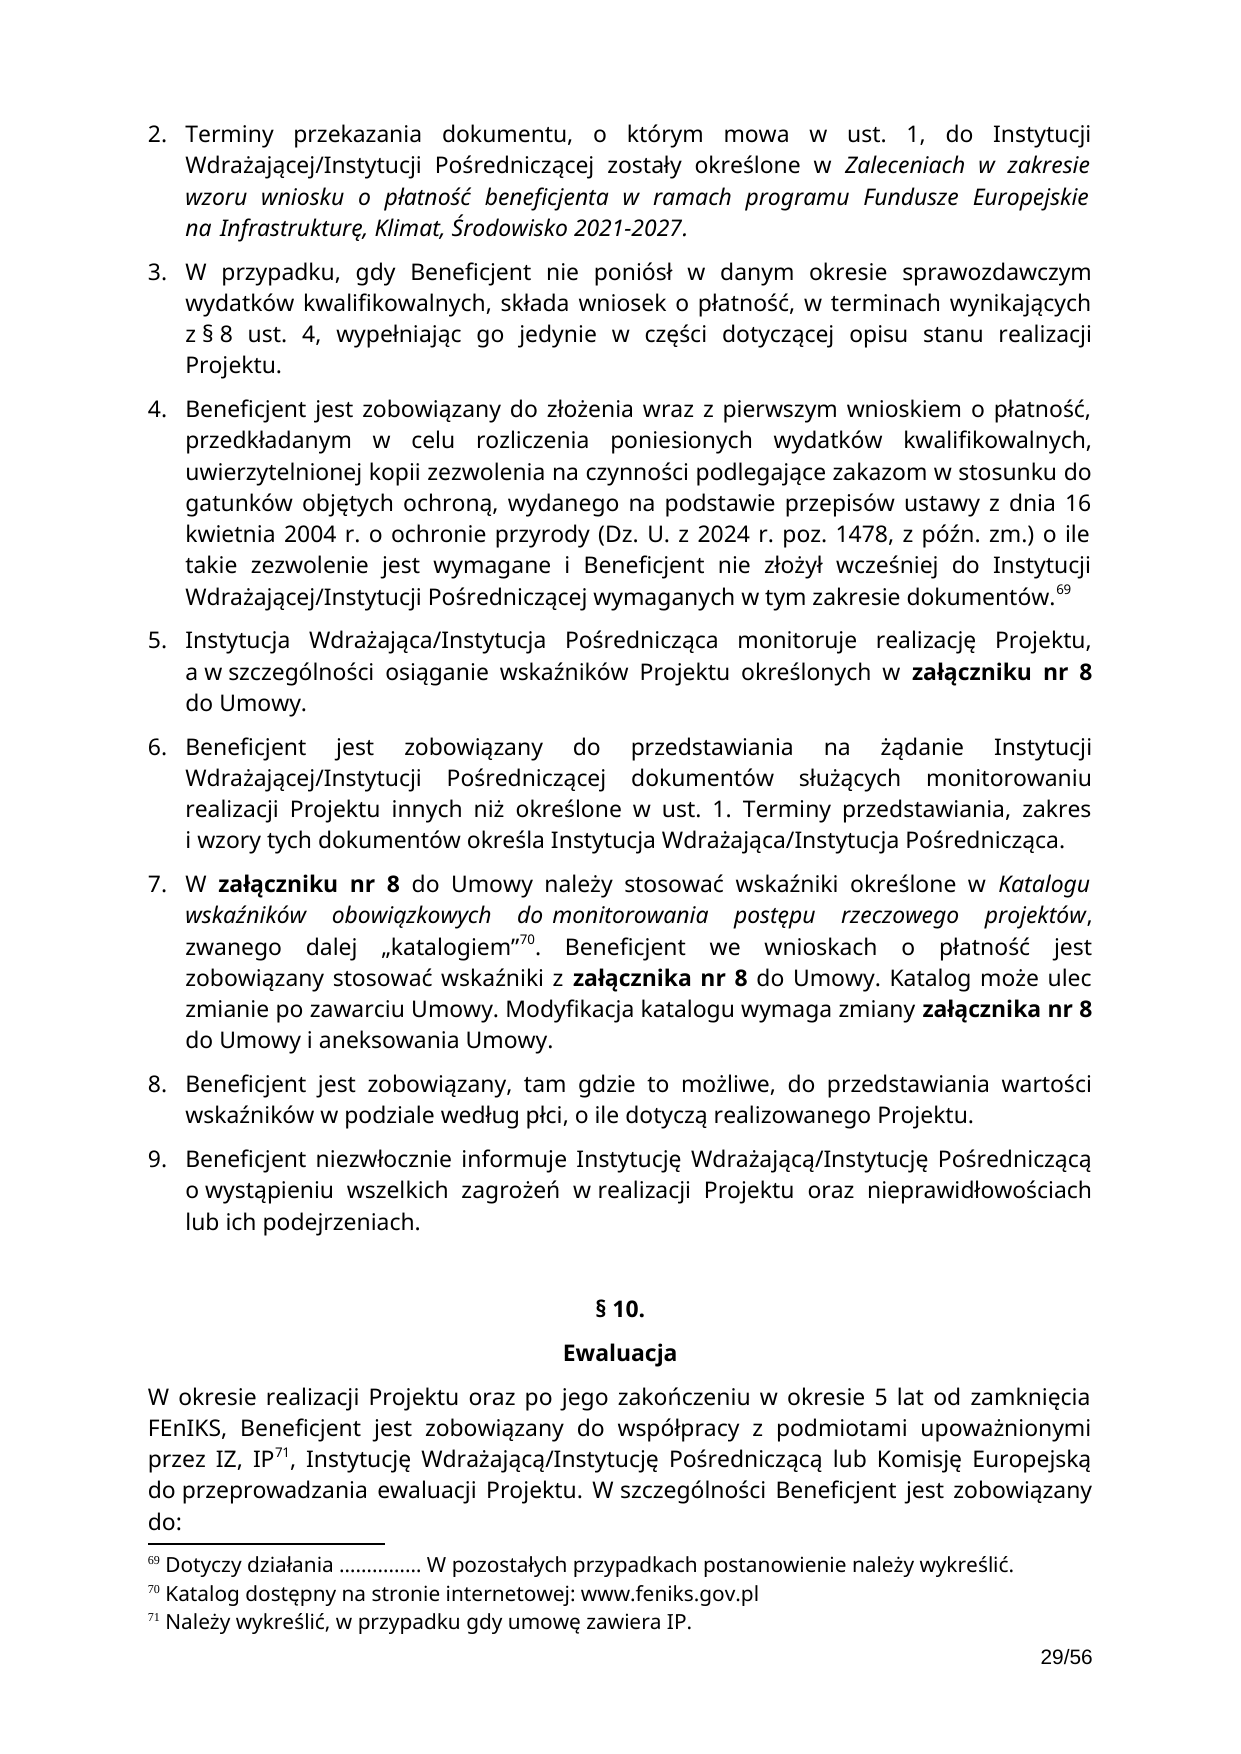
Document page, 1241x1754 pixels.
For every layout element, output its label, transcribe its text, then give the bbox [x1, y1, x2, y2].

list Beneficjent jest zobowiązany do przedstawiania na żądanie Instytucji Wdrażającej/Instytucji Pośredniczącej dokumentów służących monitorowaniu realizacji Projektu innych niż określone w ust. 1. Terminy przedstawiania, zakres i wzory tych dokumentów określa Instytucja Wdrażająca/Instytucja Pośrednicząca. [148, 731, 1092, 856]
list Beneficjent jest zobowiązany do złożenia wraz z pierwszym wnioskiem o płatność, przedkładanym w celu rozliczenia poniesionych wydatków kwalifikowalnych, uwierzytelnionej kopii zezwolenia na czynności podlegające zakazom w stosunku do gatunków objętych ochroną, wydanego na podstawie przepisów ustawy z dnia 16 kwietnia 2004 r. o ochronie przyrody (Dz. U. z 2024 r. poz. 1478, z późn. zm.) o ile takie zezwolenie jest wymagane i Beneficjent nie złożył wcześniej do Instytucji Wdrażającej/Instytucji Pośredniczącej wymaganych w tym zakresie dokumentów. [148, 393, 1092, 612]
list W przypadku, gdy Beneficjent nie poniósł w danym okresie sprawozdawczym wydatków kwalifikowalnych, składa wniosek o płatność, w terminach wynikających z § 8 ust. 4, wypełniając go jedynie w części dotyczącej opisu stanu realizacji Projektu. [148, 256, 1092, 381]
list Beneficjent niezwłocznie informuje Instytucję Wdrażającą/Instytucję Pośredniczącą o wystąpieniu wszelkich zagrożeń w realizacji Projektu oraz nieprawidłowościach lub ich podejrzeniach. [148, 1143, 1092, 1237]
list W załączniku nr 8 do Umowy należy stosować wskaźniki określone w Katalogu wskaźników obowiązkowych do monitorowania postępu rzeczowego projektów, zwanego dalej „katalogiem”. Beneficjent we wnioskach o płatność jest zobowiązany stosować wskaźniki z załącznika nr 8 do Umowy. Katalog może ulec zmianie po zawarciu Umowy. Modyfikacja katalogu wymaga zmiany załącznika nr 8 do Umowy i aneksowania Umowy. [148, 868, 1092, 1056]
list Terminy przekazania dokumentu, o którym mowa w ust. 1, do Instytucji Wdrażającej/Instytucji Pośredniczącej zostały określone w Zaleceniach w zakresie wzoru wniosku o płatność beneficjenta w ramach programu Fundusze Europejskie na Infrastrukturę, Klimat, Środowisko 2021-2027. [148, 118, 1092, 243]
text § 10. [148, 1293, 1092, 1324]
text W okresie realizacji Projektu oraz po jego zakończeniu w okresie 5 lat od zamknięcia FEnIKS, Beneficjent jest zobowiązany do współpracy z podmiotami upoważnionymi przez IZ, IP, Instytucję Wdrażającą/Instytucję Pośredniczącą lub Komisję Europejską do przeprowadzania ewaluacji Projektu. W szczególności Beneficjent jest zobowiązany do: [148, 1381, 1092, 1537]
list Beneficjent jest zobowiązany, tam gdzie to możliwe, do przedstawiania wartości wskaźników w podziale według płci, o ile dotyczą realizowanego Projektu. [148, 1068, 1092, 1131]
list Instytucja Wdrażająca/Instytucja Pośrednicząca monitoruje realizację Projektu, a w szczególności osiąganie wskaźników Projektu określonych w załączniku nr 8 do Umowy. [148, 624, 1092, 718]
text Ewaluacja [148, 1337, 1092, 1368]
